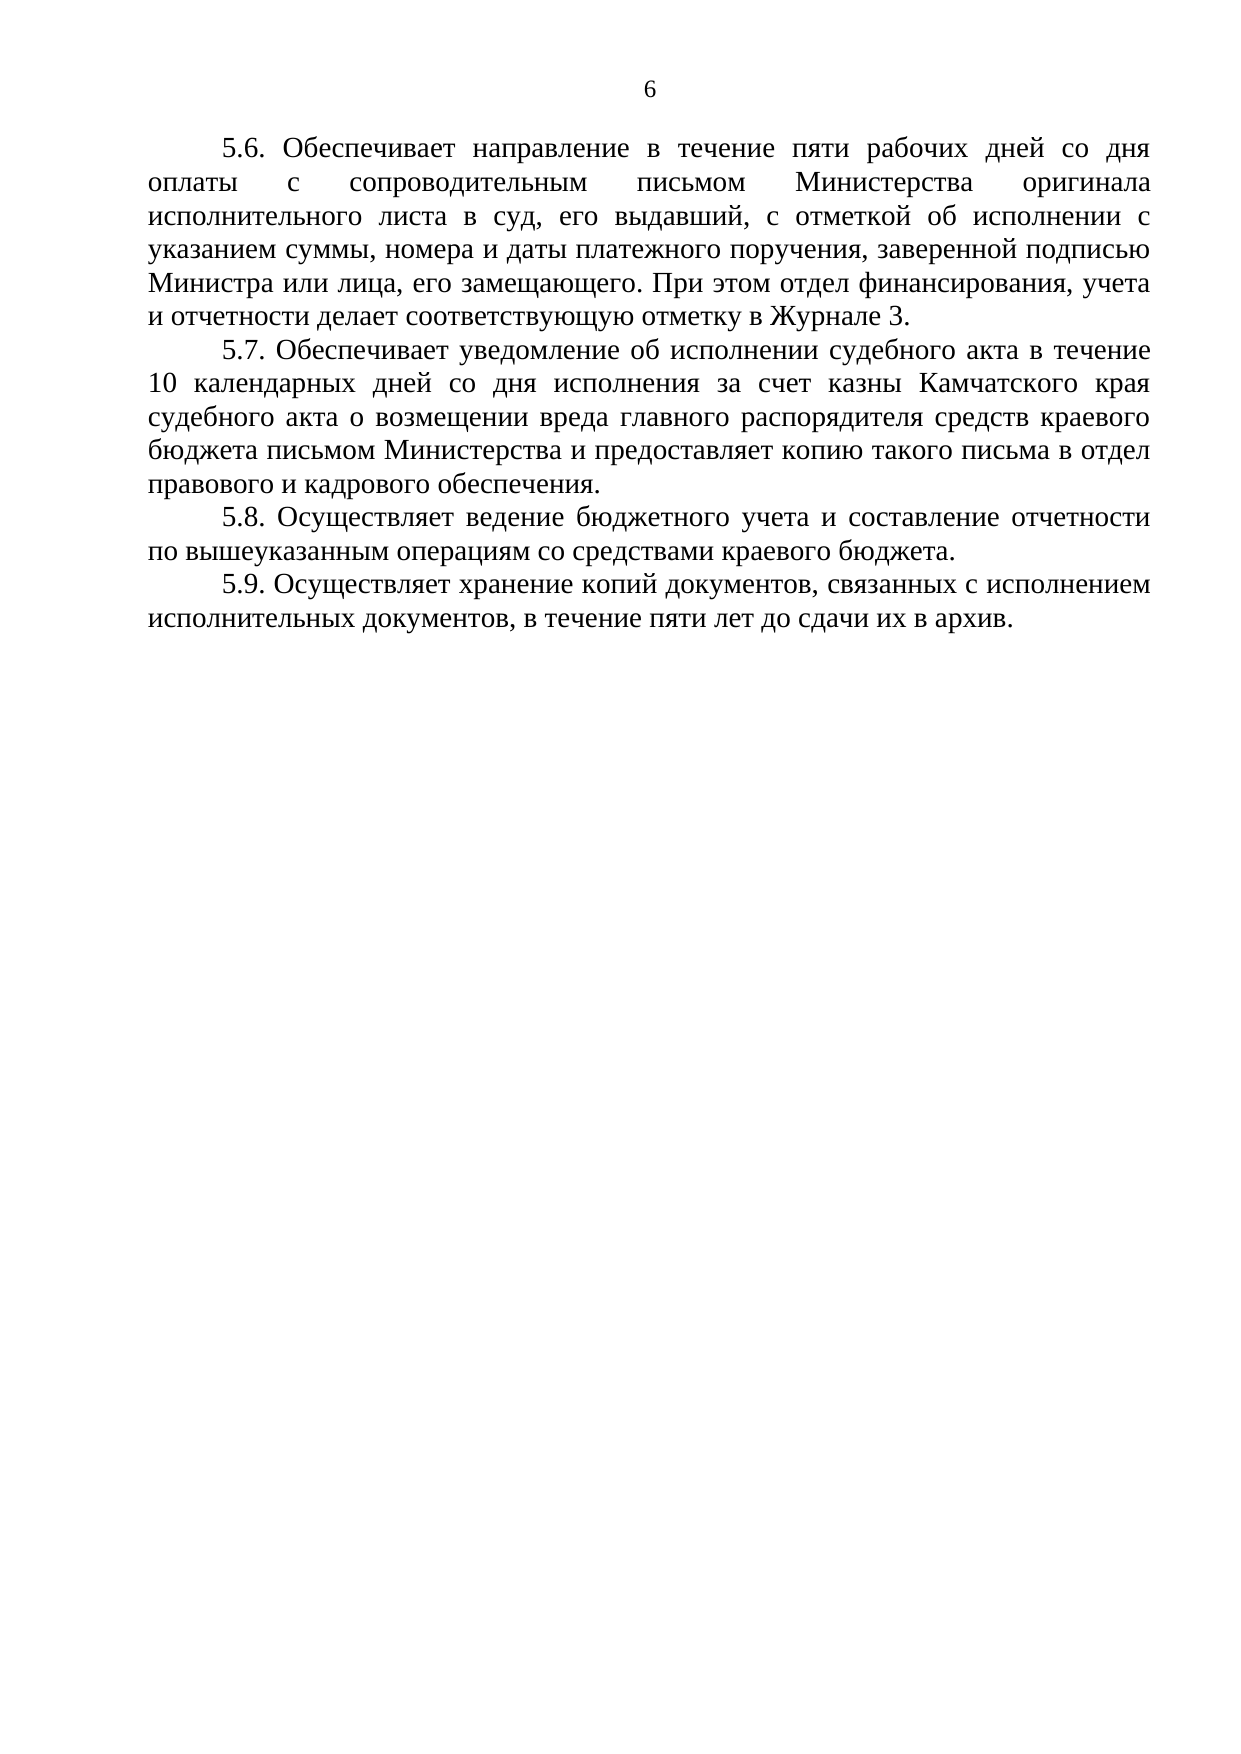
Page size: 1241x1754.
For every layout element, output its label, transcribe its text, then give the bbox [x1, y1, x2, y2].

text 5.8. Осуществляет ведение бюджетного учета и составление отчетности по вышеуказанным операциям со средствами краевого бюджета. [148, 499, 1152, 567]
text 5.6. Обеспечивает направление в течение пяти рабочих дней со дня оплаты с сопроводительным письмом Министерства оригинала исполнительного листа в суд, его выдавший, с отметкой об исполнении с указанием суммы, номера и даты платежного поручения, заверенной подписью Министра или лица, его замещающего. При этом отдел финансирования, учета и отчетности делает соответствующую отметку в Журнале 3. [148, 131, 1152, 332]
text 5.9. Осуществляет хранение копий документов, связанных с исполнением исполнительных документов, в течение пяти лет до сдачи их в архив. [148, 567, 1152, 634]
text 5.7. Обеспечивает уведомление об исполнении судебного акта в течение 10 календарных дней со дня исполнения за счет казны Камчатского края судебного акта о возмещении вреда главного распорядителя средств краевого бюджета письмом Министерства и предоставляет копию такого письма в отдел правового и кадрового обеспечения. [148, 332, 1152, 499]
